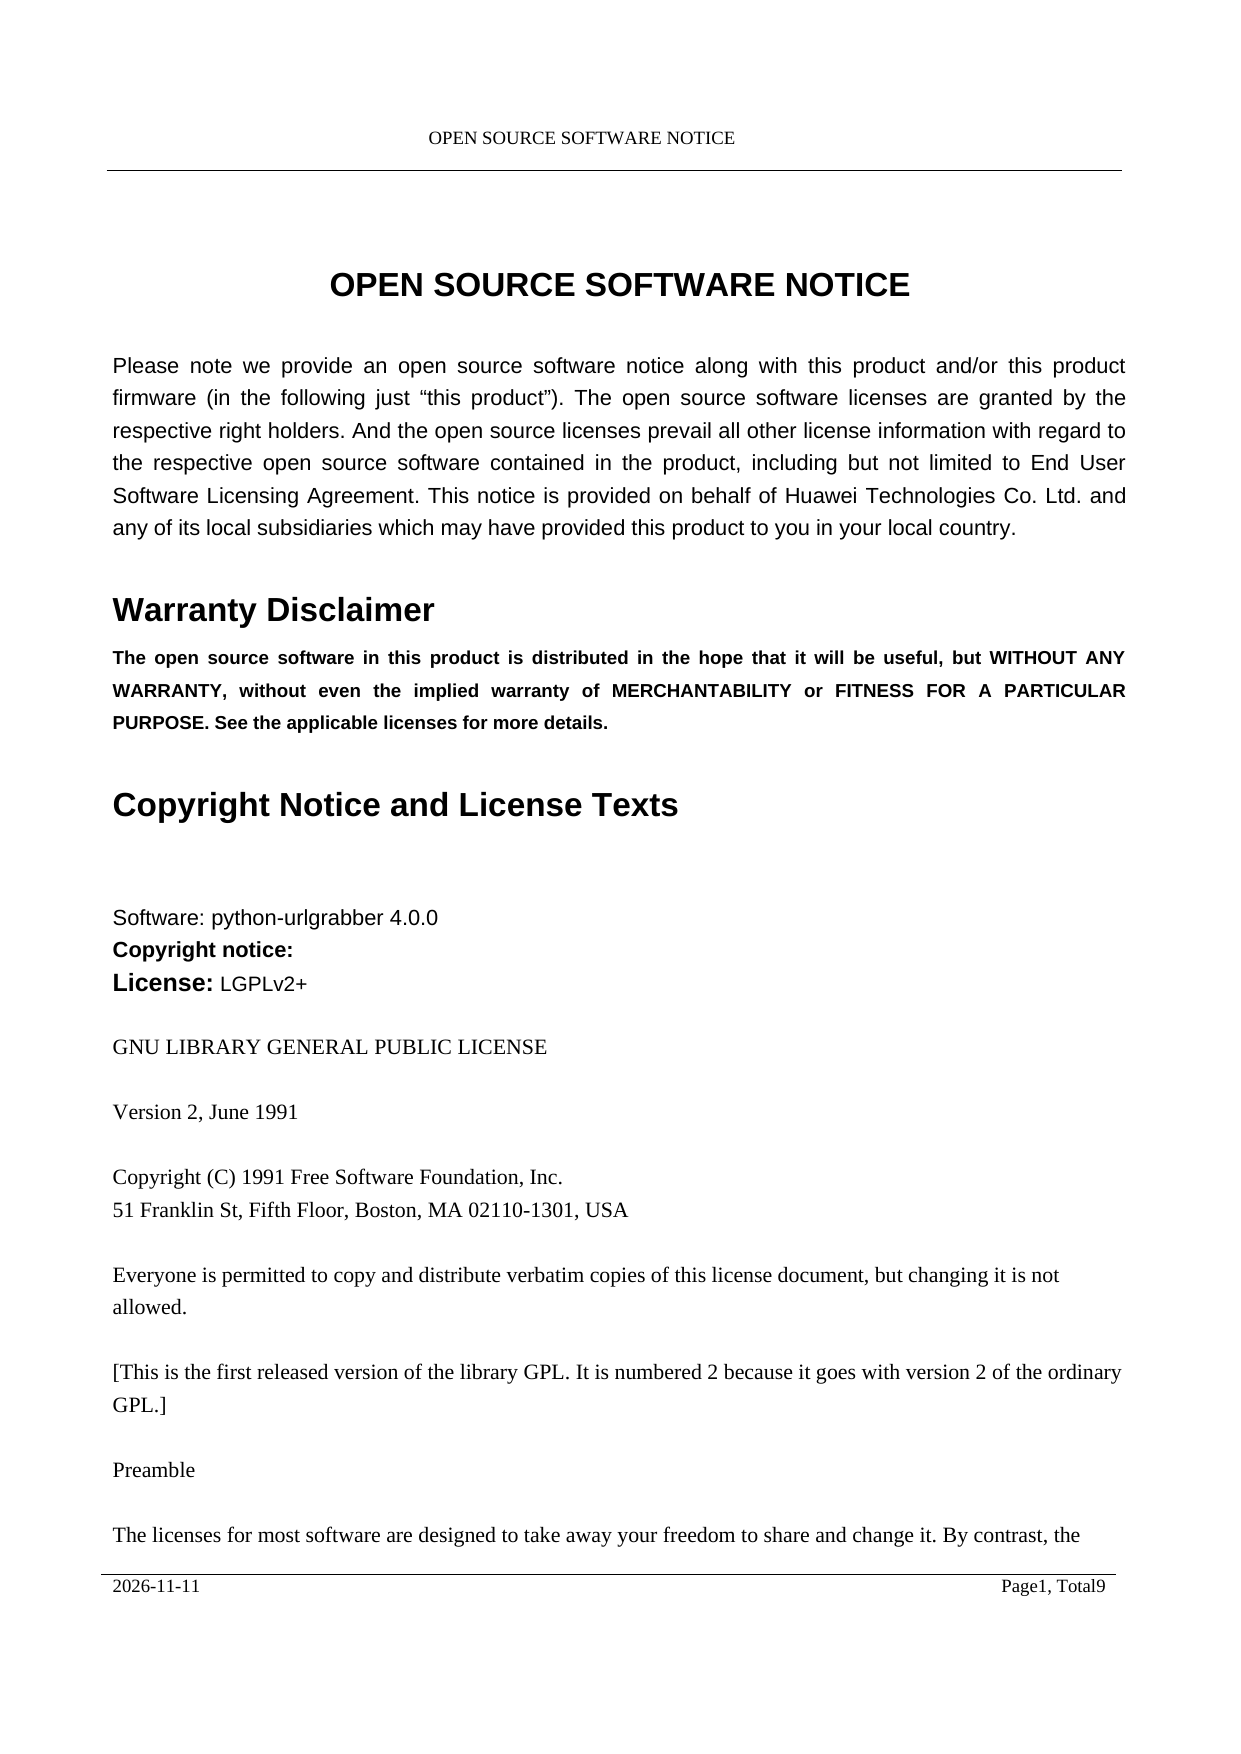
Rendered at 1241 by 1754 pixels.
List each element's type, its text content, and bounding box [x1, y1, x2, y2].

text OPEN SOURCE SOFTWARE NOTICE [112, 251, 1128, 316]
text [112, 966, 1128, 1551]
text Please note we provide an open source software notice along with this product and/or this product firmware (in the following just “this product”). The open source software licenses are granted by the respective right holders. And the open source licenses prevail all other license information with regard to the respective open source software contained in the product, including but not limited to End User Software Licensing Agreement. This notice is provided on behalf of Huawei Technologies Co. Ltd. and any of its local subsidiaries which may have provided this product to you in your local country. [112, 349, 1128, 544]
text Copyright notice: [112, 933, 1128, 966]
text Warranty Disclaimer [112, 576, 1128, 641]
text Software: python-urlgrabber 4.0.0 [112, 901, 1128, 933]
text The open source software in this product is distributed in the hope that it will be useful, but WITHOUT ANY WARRANTY, without even the implied warranty of MERCHANTABILITY or FITNESS FOR A PARTICULAR PURPOSE. See the applicable licenses for more details. [112, 641, 1128, 739]
text Copyright Notice and License Texts [112, 771, 1128, 836]
